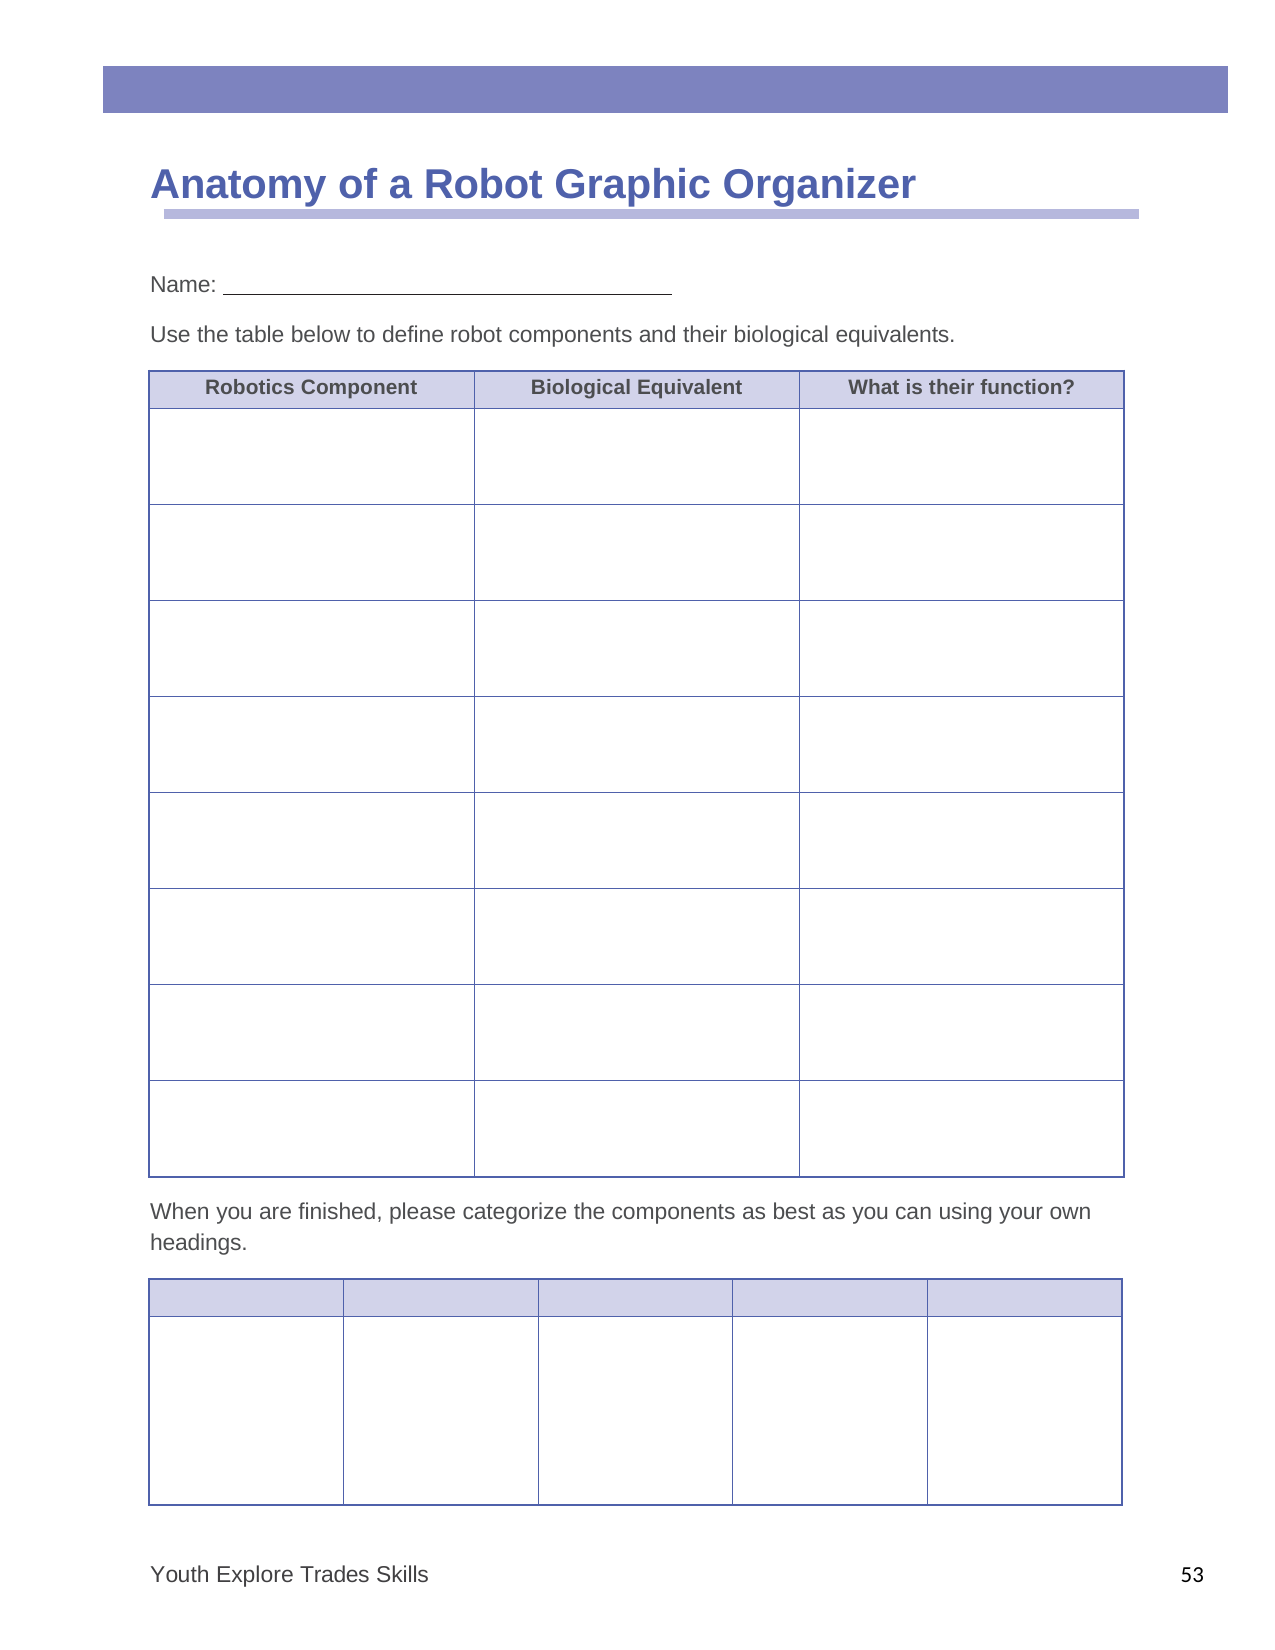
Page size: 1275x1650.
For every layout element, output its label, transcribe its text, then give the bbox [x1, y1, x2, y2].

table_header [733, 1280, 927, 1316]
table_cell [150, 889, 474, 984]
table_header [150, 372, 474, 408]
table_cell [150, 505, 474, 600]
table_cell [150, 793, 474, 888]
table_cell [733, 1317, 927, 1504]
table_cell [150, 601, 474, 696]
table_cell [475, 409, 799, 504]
text When you are finished, please categorize the components as best as you can using your own headings. [150, 1198, 1101, 1256]
text Anatomy of a Robot Graphic Organizer [150, 160, 1239, 208]
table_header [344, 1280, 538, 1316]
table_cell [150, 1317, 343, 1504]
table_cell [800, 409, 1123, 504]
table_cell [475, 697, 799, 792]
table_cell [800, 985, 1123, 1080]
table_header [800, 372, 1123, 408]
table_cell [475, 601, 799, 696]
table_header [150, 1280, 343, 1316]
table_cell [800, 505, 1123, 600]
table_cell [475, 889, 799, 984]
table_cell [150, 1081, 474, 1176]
text Name: [150, 271, 1239, 297]
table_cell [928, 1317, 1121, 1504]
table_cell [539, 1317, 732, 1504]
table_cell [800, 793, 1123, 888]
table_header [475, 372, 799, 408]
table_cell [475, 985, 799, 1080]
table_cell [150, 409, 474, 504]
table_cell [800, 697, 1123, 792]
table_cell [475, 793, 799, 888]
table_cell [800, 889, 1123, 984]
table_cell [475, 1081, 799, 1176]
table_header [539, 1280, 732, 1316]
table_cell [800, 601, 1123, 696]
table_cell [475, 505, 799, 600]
text Use the table below to define robot components and their biological equivalents. [150, 321, 1239, 347]
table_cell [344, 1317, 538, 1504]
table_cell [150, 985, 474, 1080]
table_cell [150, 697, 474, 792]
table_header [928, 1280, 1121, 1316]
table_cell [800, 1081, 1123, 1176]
